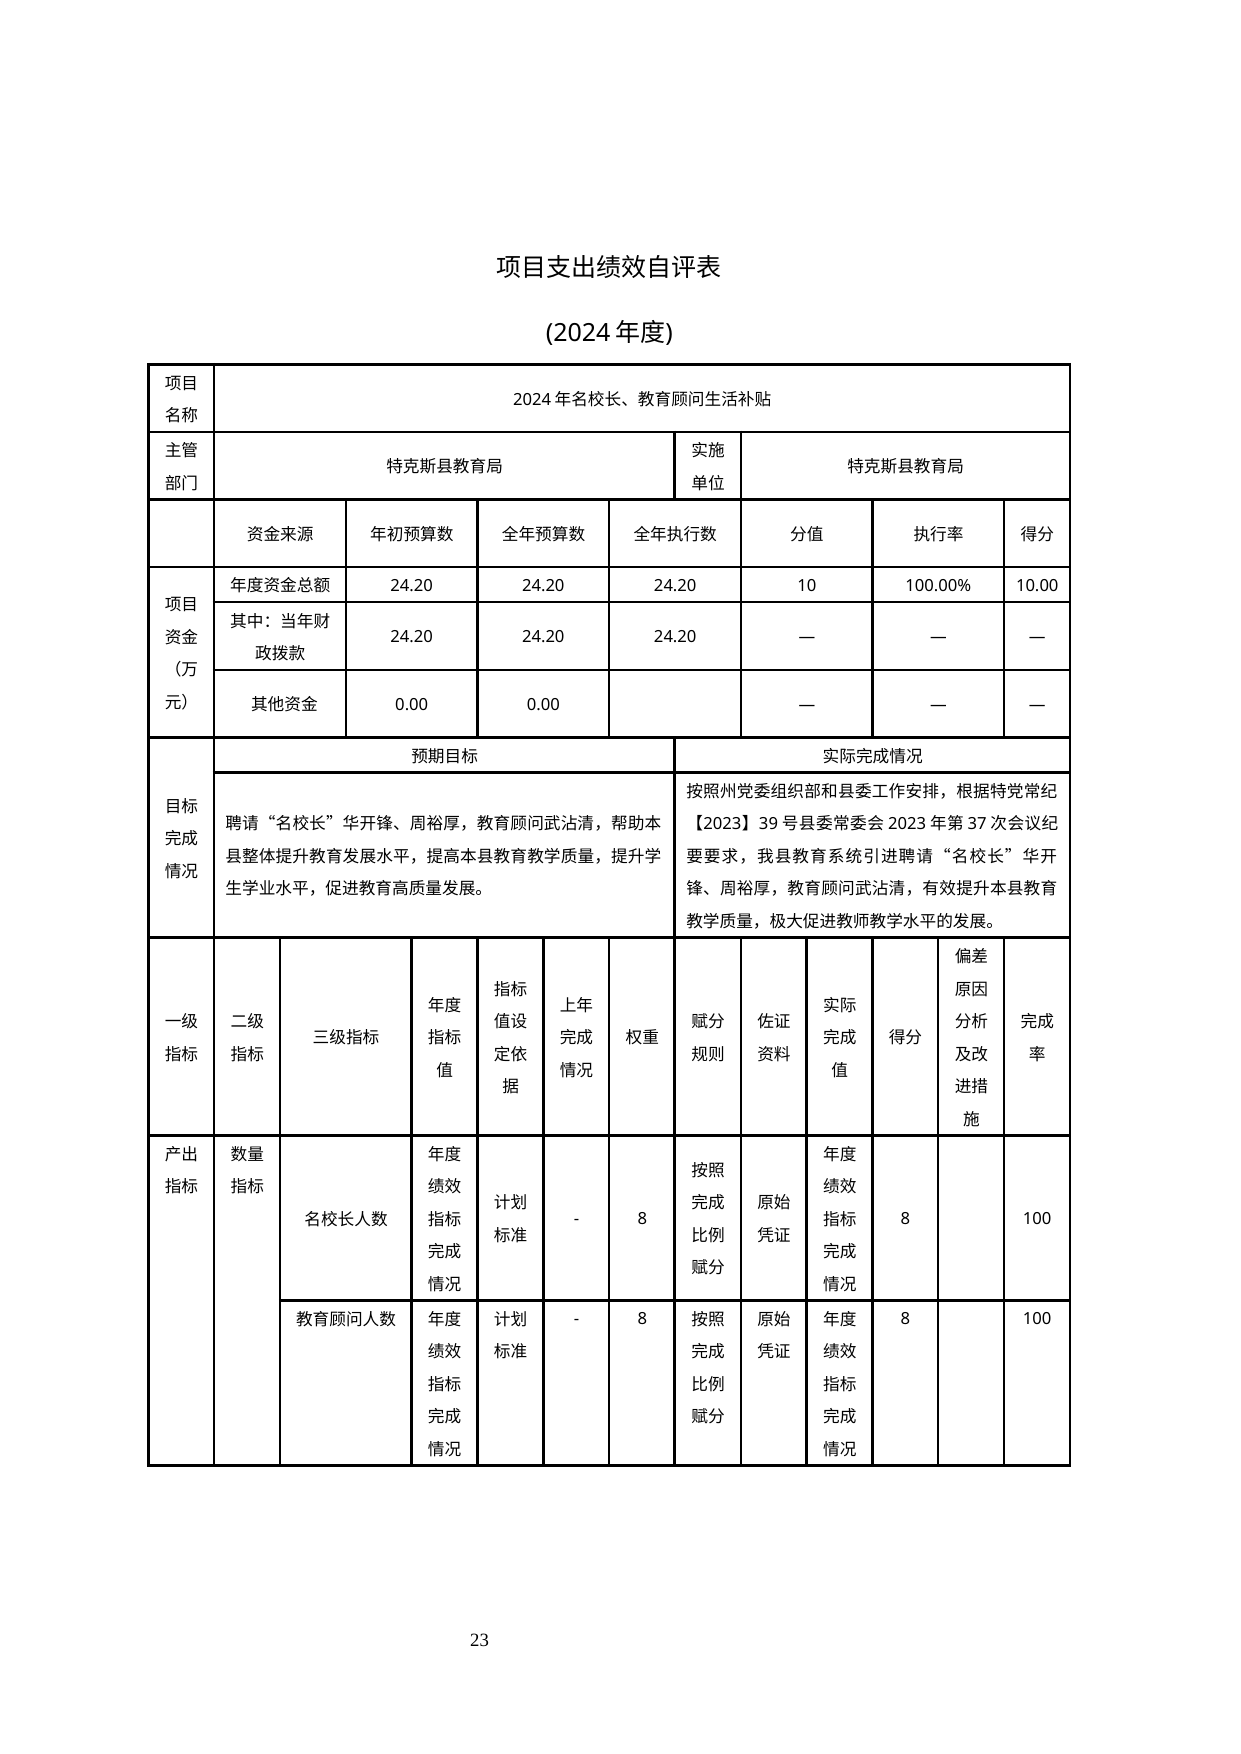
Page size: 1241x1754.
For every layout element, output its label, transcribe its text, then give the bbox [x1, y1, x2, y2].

table_cell 24.20 [347, 568, 476, 601]
table_cell 权重 [610, 939, 673, 1134]
table_cell [610, 671, 740, 736]
table_cell 一级指标 [150, 939, 213, 1134]
table_cell [150, 501, 213, 566]
table_cell 0.00 [347, 671, 476, 736]
table_cell 目标完成情况 [150, 739, 213, 936]
table_cell 24.20 [479, 603, 608, 668]
table_cell 8 [874, 1137, 937, 1299]
table_cell 实施单位 [676, 433, 740, 498]
table_cell 10.00 [1005, 568, 1069, 601]
table_cell 得分 [874, 939, 937, 1134]
table_cell 24.20 [610, 603, 740, 668]
table_cell — [1005, 603, 1069, 668]
table_cell 特克斯县教育局 [215, 433, 673, 498]
table_cell 100 [1005, 1137, 1069, 1299]
table_cell 按照完成比例赋分 [676, 1137, 740, 1299]
table_cell 年度指标值 [413, 939, 476, 1134]
table_cell 原始凭证 [742, 1137, 805, 1299]
table_cell 执行率 [874, 501, 1003, 566]
table_cell 计划标准 [479, 1137, 542, 1299]
table_cell 资金来源 [215, 501, 345, 566]
table_cell 8 [610, 1137, 673, 1299]
table_cell 聘请“名校长”华开锋、周裕厚，教育顾问武沾清，帮助本县整体提升教育发展水平，提高本县教育教学质量，提升学生学业水平，促进教育高质量发展。 [215, 774, 673, 936]
table_cell [939, 1302, 1003, 1464]
table_cell 二级指标 [215, 939, 279, 1134]
table_header 项目支出绩效自评表 [148, 233, 1070, 298]
table_cell 赋分规则 [676, 939, 740, 1134]
table_cell [939, 1137, 1003, 1299]
table_cell — [742, 671, 871, 736]
table_cell 年度绩效指标完成情况 [413, 1302, 476, 1464]
table_cell 100 [1005, 1302, 1069, 1464]
table_cell 佐证资料 [742, 939, 805, 1134]
table_cell 偏差原因分析及改进措施 [939, 939, 1003, 1134]
table_cell 24.20 [347, 603, 476, 668]
table_cell 教育顾问人数 [281, 1302, 410, 1464]
table_cell 按照州党委组织部和县委工作安排，根据特党常纪【2023】39号县委常委会2023年第37次会议纪要要求，我县教育系统引进聘请“名校长”华开锋、周裕厚，教育顾问武沾清，有效提升本县教育教学质量，极大促进教师教学水平的发展。 [676, 774, 1069, 936]
table_cell 10 [742, 568, 871, 601]
table_cell 特克斯县教育局 [742, 433, 1069, 498]
table_cell 年度绩效指标完成情况 [808, 1302, 871, 1464]
table_cell 其中：当年财政拨款 [215, 603, 345, 668]
table_cell - [545, 1302, 608, 1464]
table_cell 名校长人数 [281, 1137, 410, 1299]
table_cell 8 [610, 1302, 673, 1464]
table_cell — [874, 671, 1003, 736]
table_cell 2024年名校长、教育顾问生活补贴 [215, 366, 1069, 431]
table_cell 项目名称 [150, 366, 213, 431]
table_cell 24.20 [610, 568, 740, 601]
table_cell 计划标准 [479, 1302, 542, 1464]
table_cell 项目资金 （万元） [150, 568, 213, 736]
table_cell — [742, 603, 871, 668]
table_cell 全年预算数 [479, 501, 608, 566]
table_cell 数量指标 [215, 1137, 279, 1464]
table_cell 主管部门 [150, 433, 213, 498]
table_cell 8 [874, 1302, 937, 1464]
table_cell 其他资金 [215, 671, 345, 736]
table_cell 0.00 [479, 671, 608, 736]
table_cell 24.20 [479, 568, 608, 601]
table_cell (2024年度) [148, 298, 1070, 363]
table_cell 年初预算数 [347, 501, 476, 566]
table_cell 预期目标 [215, 739, 673, 771]
table_cell 年度绩效指标完成情况 [808, 1137, 871, 1299]
table_cell 实际完成情况 [676, 739, 1069, 771]
table_cell 三级指标 [281, 939, 410, 1134]
table_cell - [545, 1137, 608, 1299]
table_cell — [1005, 671, 1069, 736]
table_cell 上年完成情况 [545, 939, 608, 1134]
table_cell 年度绩效指标完成情况 [413, 1137, 476, 1299]
table_cell — [874, 603, 1003, 668]
table_cell 产出指标 [150, 1137, 213, 1464]
table_cell 年度资金总额 [215, 568, 345, 601]
table_cell 100.00% [874, 568, 1003, 601]
table_cell 按照完成比例赋分 [676, 1302, 740, 1464]
table_cell 全年执行数 [610, 501, 740, 566]
table_cell 完成率 [1005, 939, 1069, 1134]
table_cell 原始凭证 [742, 1302, 805, 1464]
table_cell 实际完成值 [808, 939, 871, 1134]
table_cell 得分 [1005, 501, 1069, 566]
table_cell 指标值设定依据 [479, 939, 542, 1134]
table_cell 分值 [742, 501, 871, 566]
